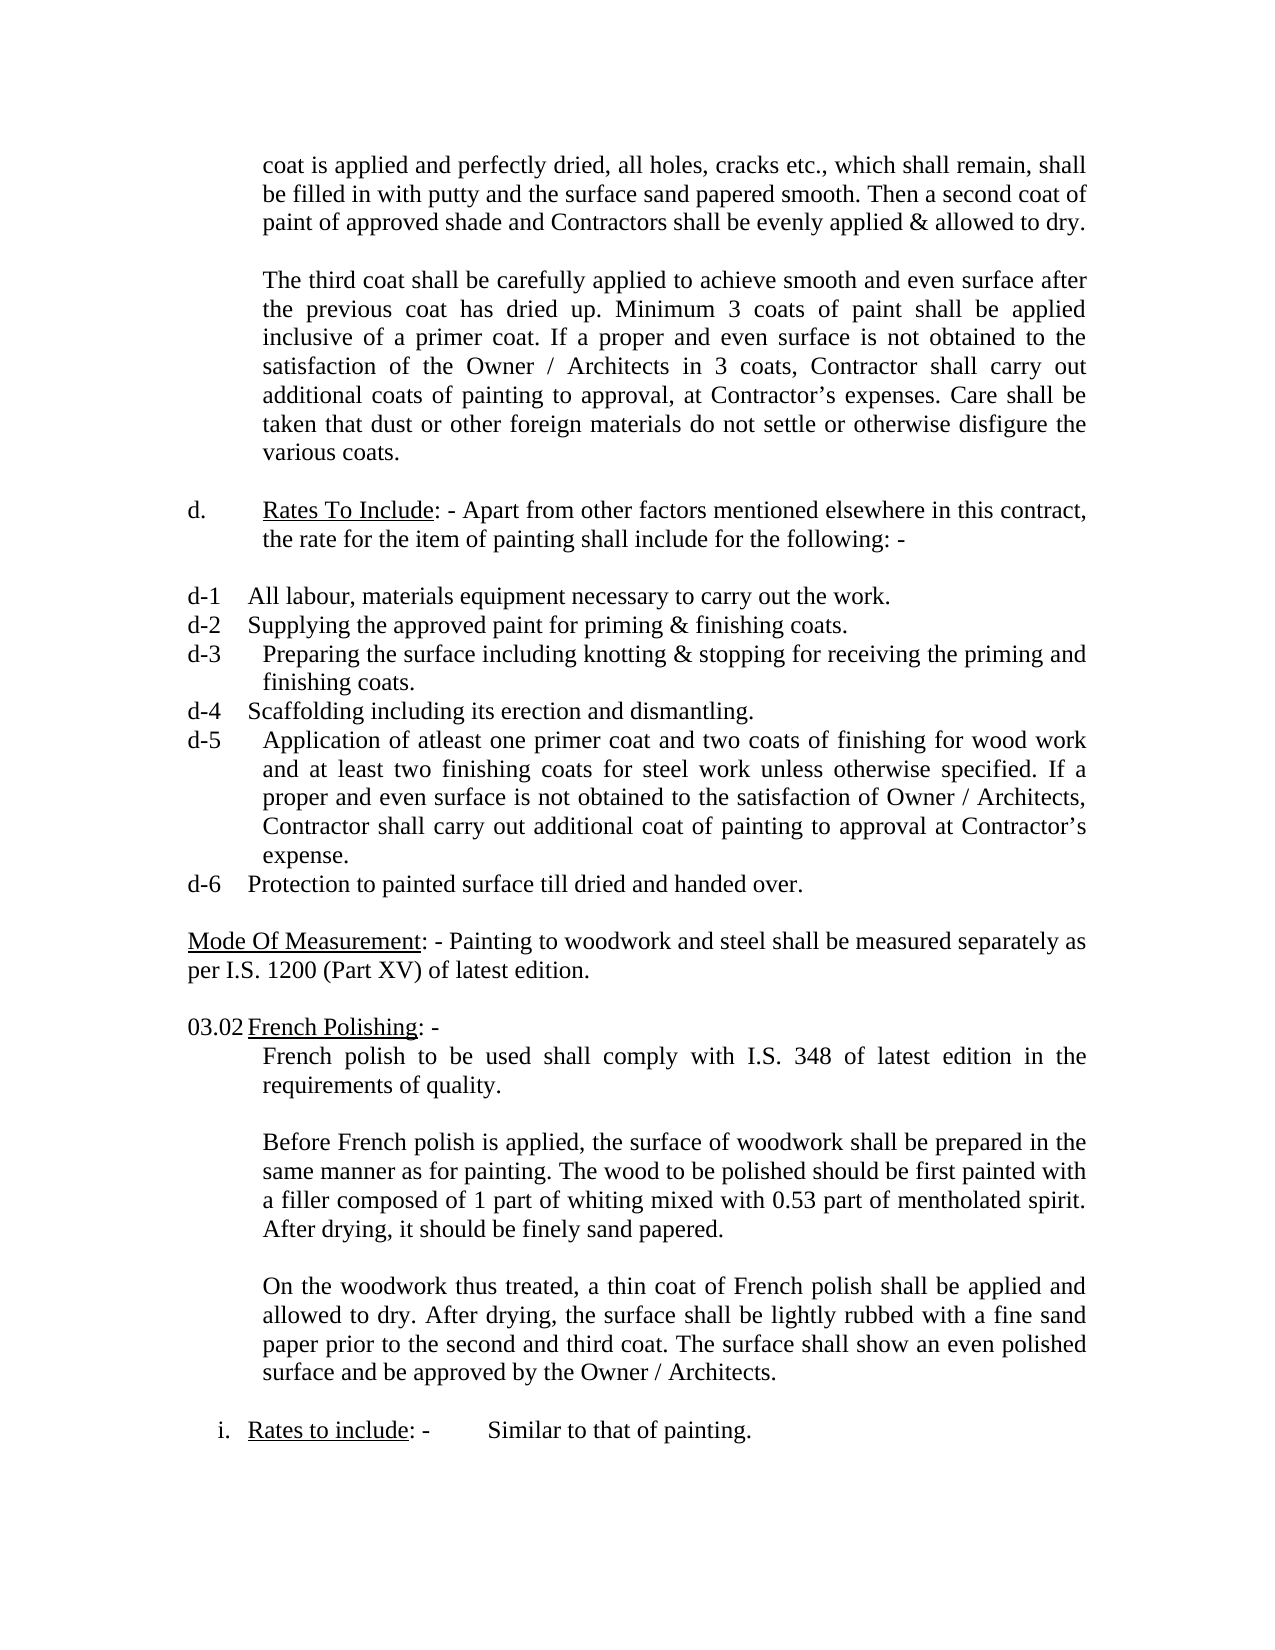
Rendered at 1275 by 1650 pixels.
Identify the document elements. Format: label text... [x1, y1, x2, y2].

text d-4 Scaffolding including its erection and dismantling. [187, 696, 1087, 725]
text d. Rates To Include: - Apart from other factors mentioned elsewhere in this contract, the rate for the item of painting shall include for the following: - [187, 495, 1087, 552]
text d-1 All labour, materials equipment necessary to carry out the work. [187, 581, 1087, 610]
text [187, 150, 1087, 236]
text d-2 Supplying the approved paint for priming & finishing coats. [187, 610, 1087, 639]
text i. Rates to include: - Similar to that of painting. [187, 1415, 1087, 1444]
text Mode Of Measurement: - Painting to woodwork and steel shall be measured separately as per I.S. 1200 (Part XV) of latest edition. [187, 926, 1087, 984]
text The third coat shall be carefully applied to achieve smooth and even surface after the previous coat has dried up. Minimum 3 coats of paint shall be applied inclusive of a primer coat. If a proper and even surface is not obtained to the satisfaction of the Owner / Architects in 3 coats, Contractor shall carry out additional coats of painting to approval, at Contractor’s expenses. Care shall be taken that dust or other foreign materials do not settle or otherwise disfigure the various coats. [262, 265, 1087, 466]
text d-6 Protection to painted surface till dried and handed over. [187, 869, 1087, 897]
text 03.02 French Polishing: - [187, 1012, 1087, 1041]
text On the woodwork thus treated, a thin coat of French polish shall be applied and allowed to dry. After drying, the surface shall be lightly rubbed with a fine sand paper prior to the second and third coat. The surface shall show an even polished surface and be approved by the Owner / Architects. [262, 1271, 1087, 1386]
text d-3 Preparing the surface including knotting & stopping for receiving the priming and finishing coats. [187, 639, 1087, 696]
text French polish to be used shall comply with I.S. 348 of latest edition in the requirements of quality. [262, 1041, 1087, 1099]
text d-5 Application of atleast one primer coat and two coats of finishing for wood work and at least two finishing coats for steel work unless otherwise specified. If a proper and even surface is not obtained to the satisfaction of Owner / Architects, Contractor shall carry out additional coat of painting to approval at Contractor’s expense. [187, 725, 1087, 869]
text Before French polish is applied, the surface of woodwork shall be prepared in the same manner as for painting. The wood to be polished should be first painted with a filler composed of 1 part of whiting mixed with 0.53 part of mentholated spirit. After drying, it should be finely sand papered. [262, 1127, 1087, 1242]
